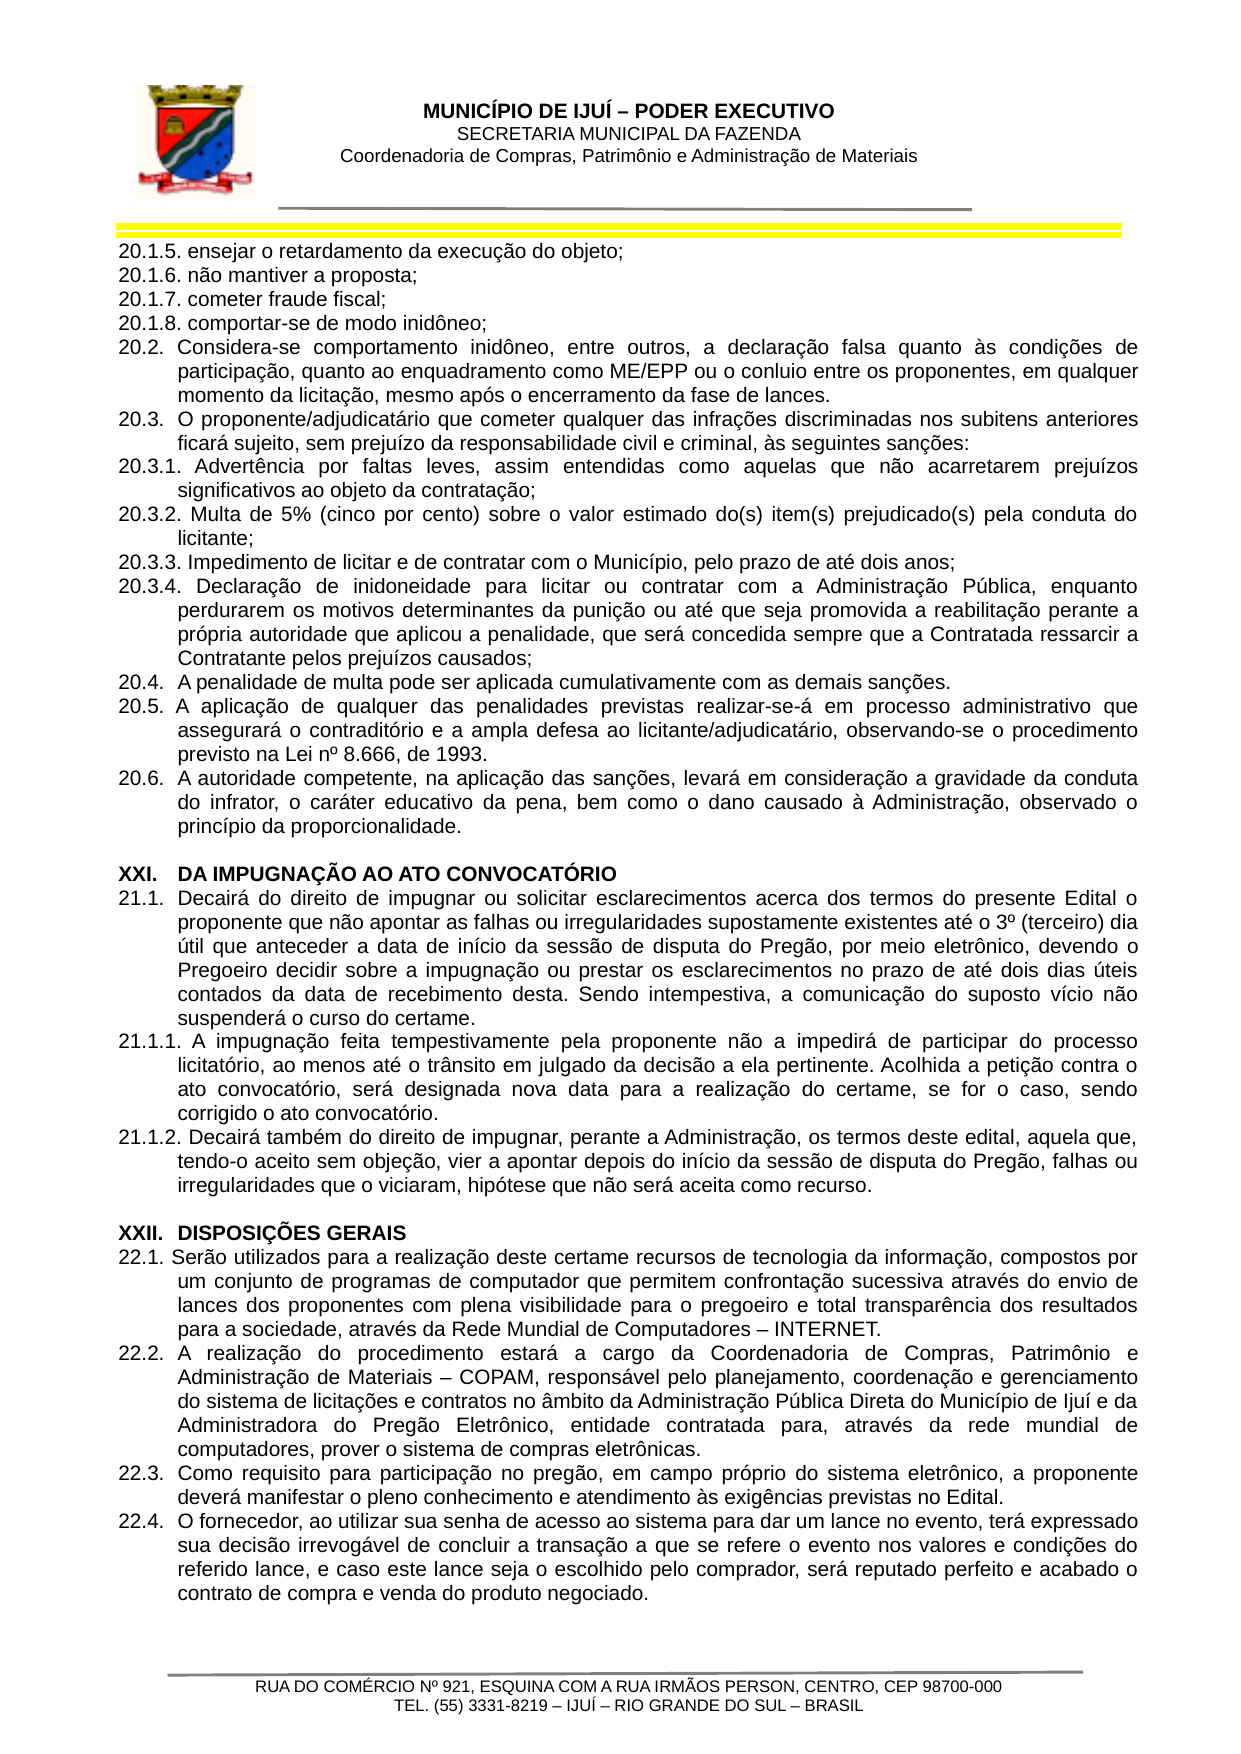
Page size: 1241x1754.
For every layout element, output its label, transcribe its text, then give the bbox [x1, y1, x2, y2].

text 20.1.6. não mantiver a proposta; [118, 263, 1139, 287]
text 20.3.2. Multa de 5% (cinco por cento) sobre o valor estimado do(s) item(s) prejudicado(s) pela conduta do licitante; [118, 502, 1139, 550]
text 21.1.2. Decairá também do direito de impugnar, perante a Administração, os termos deste edital, aquela que, tendo-o aceito sem objeção, vier a apontar depois do início da sessão de disputa do Pregão, falhas ou irregularidades que o viciaram, hipótese que não será aceita como recurso. [118, 1125, 1139, 1197]
picture [135, 85, 256, 202]
text 20.5. A aplicação de qualquer das penalidades previstas realizar-se-á em processo administrativo que assegurará o contraditório e a ampla defesa ao licitante/adjudicatário, observando-se o procedimento previsto na Lei nº 8.666, de 1993. [118, 694, 1139, 766]
text 20.4. A penalidade de multa pode ser aplicada cumulativamente com as demais sanções. [118, 670, 1139, 694]
text XXI. DA IMPUGNAÇÃO AO ATO CONVOCATÓRIO [118, 862, 1139, 886]
text 20.3.4. Declaração de inidoneidade para licitar ou contratar com a Administração Pública, enquanto perdurarem os motivos determinantes da punição ou até que seja promovida a reabilitação perante a própria autoridade que aplicou a penalidade, que será concedida sempre que a Contratada ressarcir a Contratante pelos prejuízos causados; [118, 574, 1139, 670]
text 20.3.3. Impedimento de licitar e de contratar com o Município, pelo prazo de até dois anos; [118, 550, 1139, 574]
text 20.3. O proponente/adjudicatário que cometer qualquer das infrações discriminadas nos subitens anteriores ficará sujeito, sem prejuízo da responsabilidade civil e criminal, às seguintes sanções: [118, 406, 1139, 454]
text 20.6. A autoridade competente, na aplicação das sanções, levará em consideração a gravidade da conduta do infrator, o caráter educativo da pena, bem como o dano causado à Administração, observado o princípio da proporcionalidade. [118, 766, 1139, 838]
text 20.1.5. ensejar o retardamento da execução do objeto; [118, 239, 1139, 263]
text 22.3. Como requisito para participação no pregão, em campo próprio do sistema eletrônico, a proponente deverá manifestar o pleno conhecimento e atendimento às exigências previstas no Edital. [118, 1461, 1139, 1508]
text 21.1. Decairá do direito de impugnar ou solicitar esclarecimentos acerca dos termos do presente Edital o proponente que não apontar as falhas ou irregularidades supostamente existentes até o 3º (terceiro) dia útil que anteceder a data de início da sessão de disputa do Pregão, por meio eletrônico, devendo o Pregoeiro decidir sobre a impugnação ou prestar os esclarecimentos no prazo de até dois dias úteis contados da data de recebimento desta. Sendo intempestiva, a comunicação do suposto vício não suspenderá o curso do certame. [118, 886, 1139, 1029]
text 22.1. Serão utilizados para a realização deste certame recursos de tecnologia da informação, compostos por um conjunto de programas de computador que permitem confrontação sucessiva através do envio de lances dos proponentes com plena visibilidade para o pregoeiro e total transparência dos resultados para a sociedade, através da Rede Mundial de Computadores – INTERNET. [118, 1245, 1139, 1341]
text 20.1.7. cometer fraude fiscal; [118, 287, 1139, 311]
text 22.4. O fornecedor, ao utilizar sua senha de acesso ao sistema para dar um lance no evento, terá expressado sua decisão irrevogável de concluir a transação a que se refere o evento nos valores e condições do referido lance, e caso este lance seja o escolhido pelo comprador, será reputado perfeito e acabado o contrato de compra e venda do produto negociado. [118, 1508, 1139, 1604]
text 22.2. A realização do procedimento estará a cargo da Coordenadoria de Compras, Patrimônio e Administração de Materiais – COPAM, responsável pelo planejamento, coordenação e gerenciamento do sistema de licitações e contratos no âmbito da Administração Pública Direta do Município de Ijuí e da Administradora do Pregão Eletrônico, entidade contratada para, através da rede mundial de computadores, prover o sistema de compras eletrônicas. [118, 1341, 1139, 1461]
text 20.3.1. Advertência por faltas leves, assim entendidas como aquelas que não acarretarem prejuízos significativos ao objeto da contratação; [118, 454, 1139, 502]
text 20.2. Considera-se comportamento inidôneo, entre outros, a declaração falsa quanto às condições de participação, quanto ao enquadramento como ME/EPP ou o conluio entre os proponentes, em qualquer momento da licitação, mesmo após o encerramento da fase de lances. [118, 334, 1139, 406]
text 21.1.1. A impugnação feita tempestivamente pela proponente não a impedirá de participar do processo licitatório, ao menos até o trânsito em julgado da decisão a ela pertinente. Acolhida a petição contra o ato convocatório, será designada nova data para a realização do certame, se for o caso, sendo corrigido o ato convocatório. [118, 1029, 1139, 1125]
text XXII. DISPOSIÇÕES GERAIS [118, 1221, 1139, 1245]
text 20.1.8. comportar-se de modo inidôneo; [118, 311, 1139, 334]
